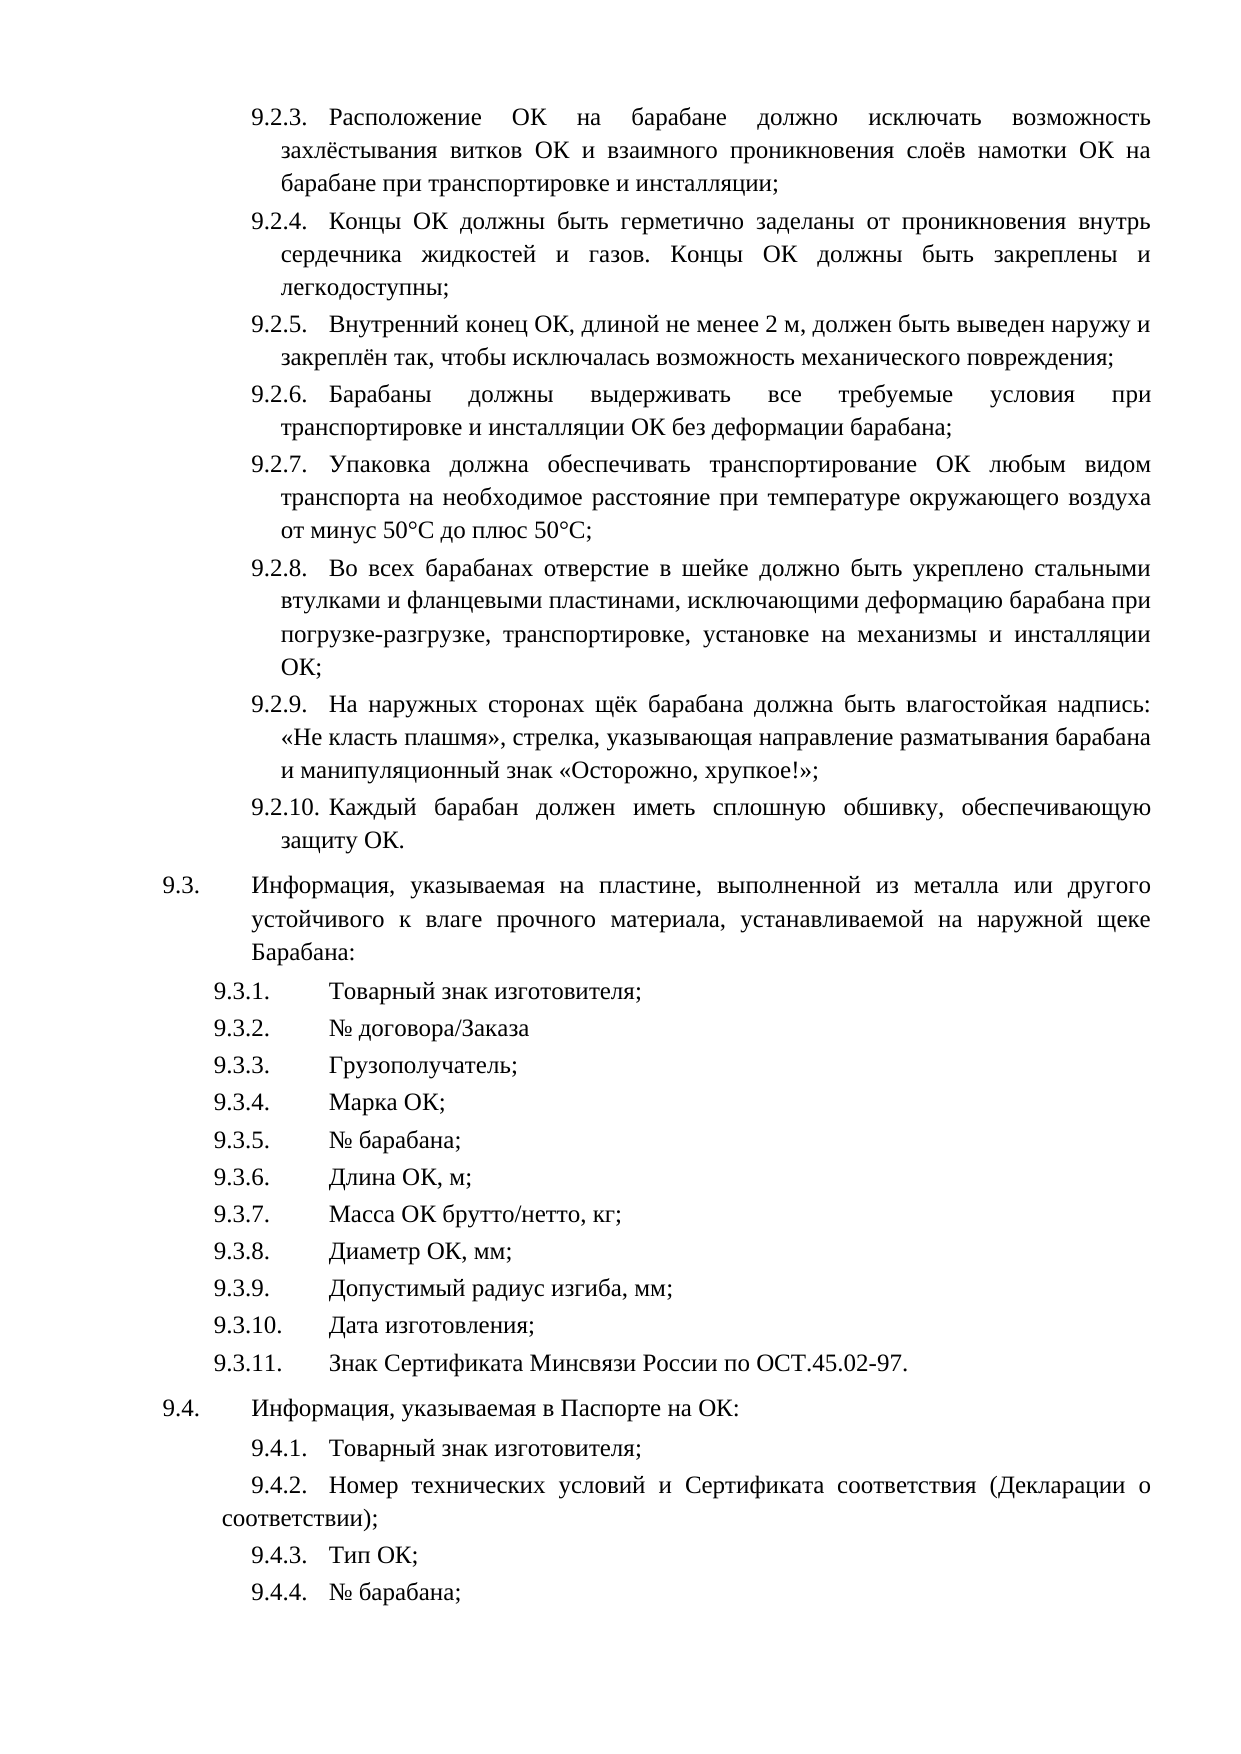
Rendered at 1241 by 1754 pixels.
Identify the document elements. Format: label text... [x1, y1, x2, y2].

list Упаковка должна обеспечивать транспортирование ОК любым видом транспорта на необходимое расстояние при температуре окружающего воздуха от минус 50°С до плюс 50°С; [251, 449, 1152, 544]
list Диаметр ОК, мм; [214, 1236, 1152, 1265]
list Марка ОК; [214, 1087, 1152, 1116]
list № барабана; [214, 1125, 1152, 1153]
list Знак Сертификата Минсвязи России по ОСТ.45.02-97. [214, 1348, 1152, 1377]
list Тип ОК; [222, 1540, 1152, 1569]
list Информация, указываемая в Паспорте на ОК: [103, 1393, 1152, 1422]
list Каждый барабан должен иметь сплошную обшивку, обеспечивающую защиту ОК. [251, 792, 1152, 854]
list Товарный знак изготовителя; [214, 976, 1152, 1005]
list Расположение ОК на барабане должно исключать возможность захлёстывания витков ОК и взаимного проникновения слоёв намотки ОК на барабане при транспортировке и инсталляции; [251, 102, 1152, 197]
list Длина ОК, м; [214, 1162, 1152, 1191]
list Грузополучатель; [214, 1050, 1152, 1079]
list Товарный знак изготовителя; [222, 1433, 1152, 1461]
list Концы ОК должны быть герметично заделаны от проникновения внутрь сердечника жидкостей и газов. Концы ОК должны быть закреплены и легкодоступны; [251, 206, 1152, 301]
list Информация, указываемая на пластине, выполненной из металла или другого устойчивого к влаге прочного материала, устанавливаемой на наружной щеке Барабана: [162, 871, 1152, 965]
list Допустимый радиус изгиба, мм; [214, 1273, 1152, 1302]
list Барабаны должны выдерживать все требуемые условия при транспортировке и инсталляции ОК без деформации барабана; [251, 379, 1152, 441]
list Во всех барабанах отверстие в шейке должно быть укреплено стальными втулками и фланцевыми пластинами, исключающими деформацию барабана при погрузке-разгрузке, транспортировке, установке на механизмы и инсталляции ОК; [251, 553, 1152, 680]
list № договора/Заказа [214, 1013, 1152, 1042]
list Внутренний конец ОК, длиной не менее 2 м, должен быть выведен наружу и закреплён так, чтобы исключалась возможность механического повреждения; [251, 309, 1152, 371]
list Дата изготовления; [214, 1311, 1152, 1339]
list № барабана; [222, 1577, 1152, 1606]
list На наружных сторонах щёк барабана должна быть влагостойкая надпись: «Не класть плашмя», стрелка, указывающая направление разматывания барабана и манипуляционный знак «Осторожно, хрупкое!»; [251, 689, 1152, 784]
list Номер технических условий и Сертификата соответствия (Декларации о соответствии); [222, 1470, 1152, 1532]
list Масса ОК брутто/нетто, кг; [214, 1199, 1152, 1228]
